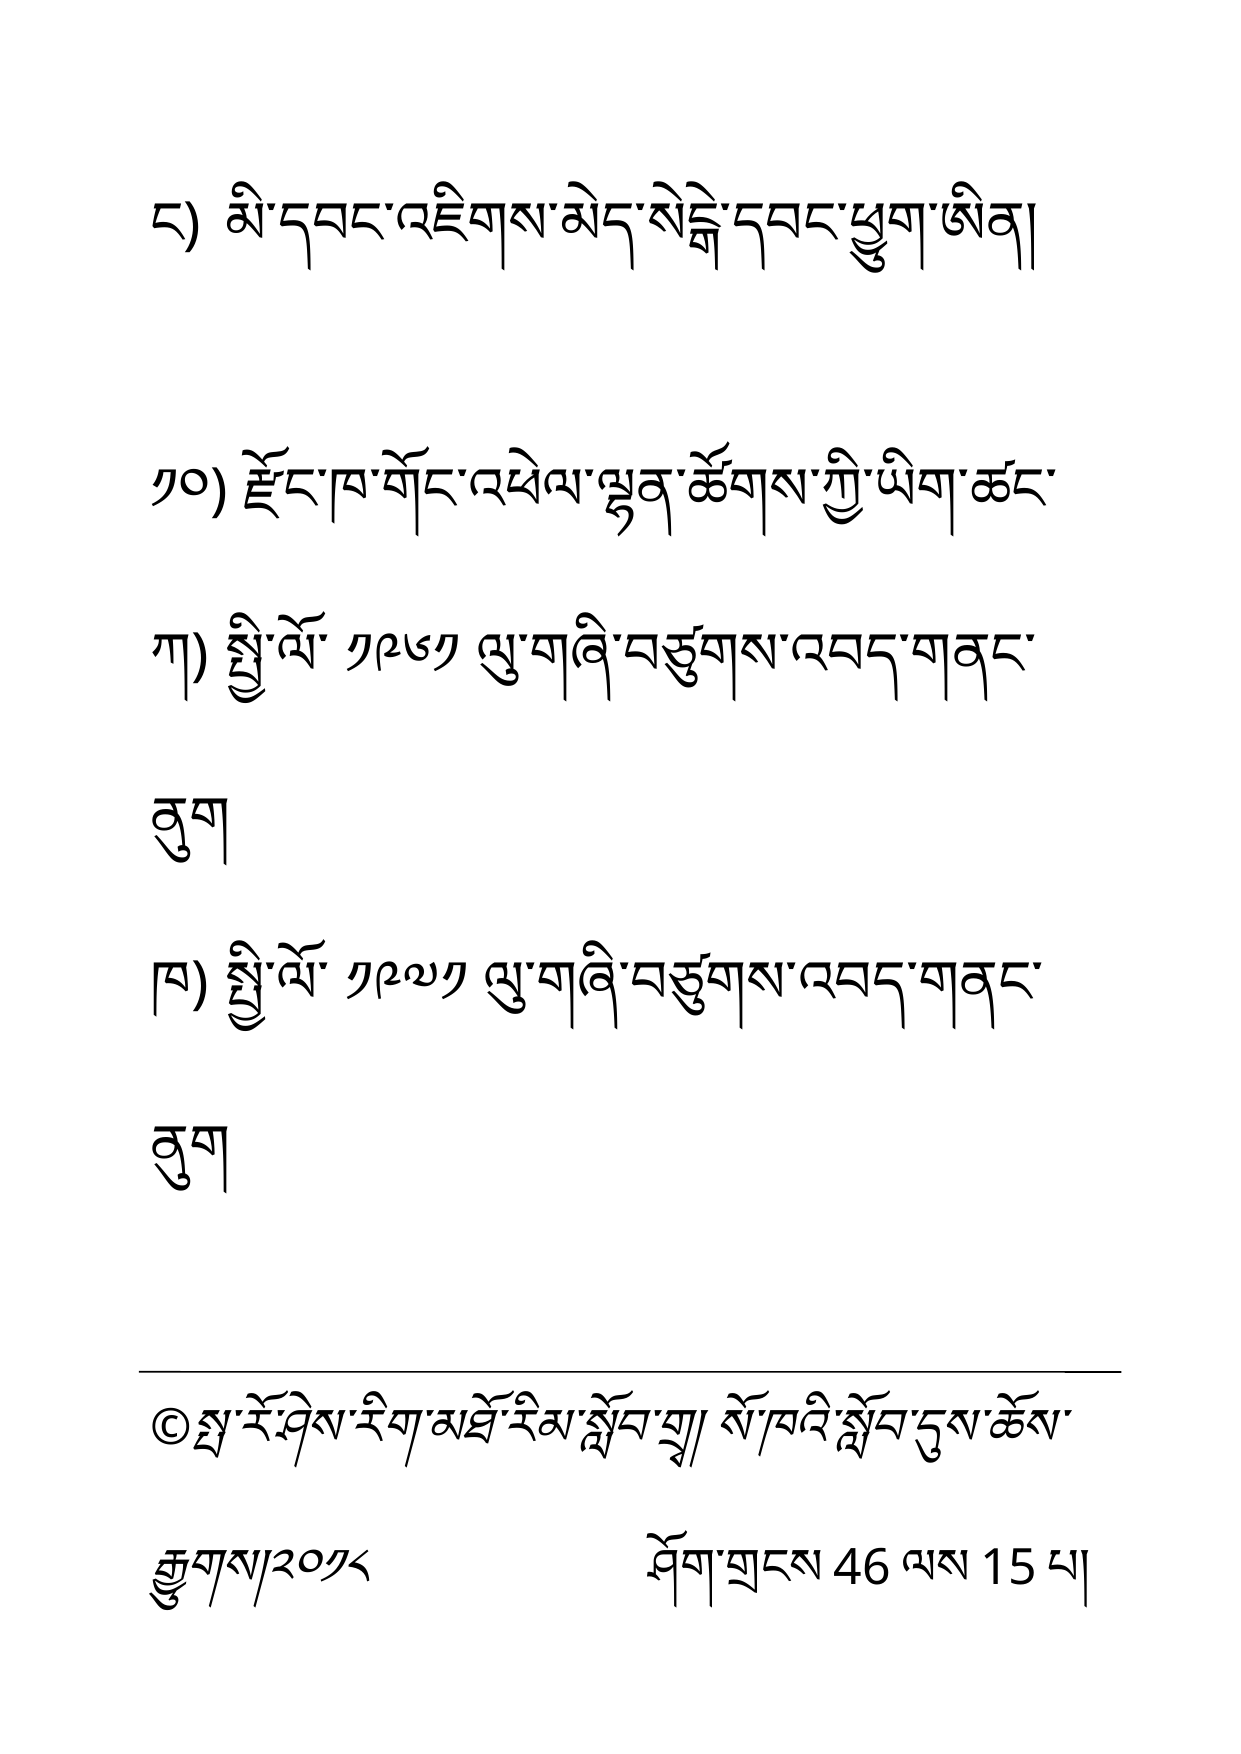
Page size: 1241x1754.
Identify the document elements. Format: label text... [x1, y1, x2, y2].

text ༡༠) རྫོང་ཁ་གོང་འཕེལ་ལྷན་ཚོགས་ཀྱི་ཡིག་ཚང་ [150, 424, 1090, 588]
text ཀ) སྤྱི་ལོ་ ༡༩༦༡ ལུ་གཞི་བཙུགས་འབད་གནང་ནུག [150, 588, 1090, 917]
text ཁ) སྤྱི་ལོ་ ༡༩༧༡ ལུ་གཞི་བཙུགས་འབད་གནང་ནུག [150, 917, 1090, 1246]
text ང) མི་དབང་འཇིགས་མེད་སེངྒེ་དབང་ཕྱུག་ཨིན། [150, 158, 1090, 322]
